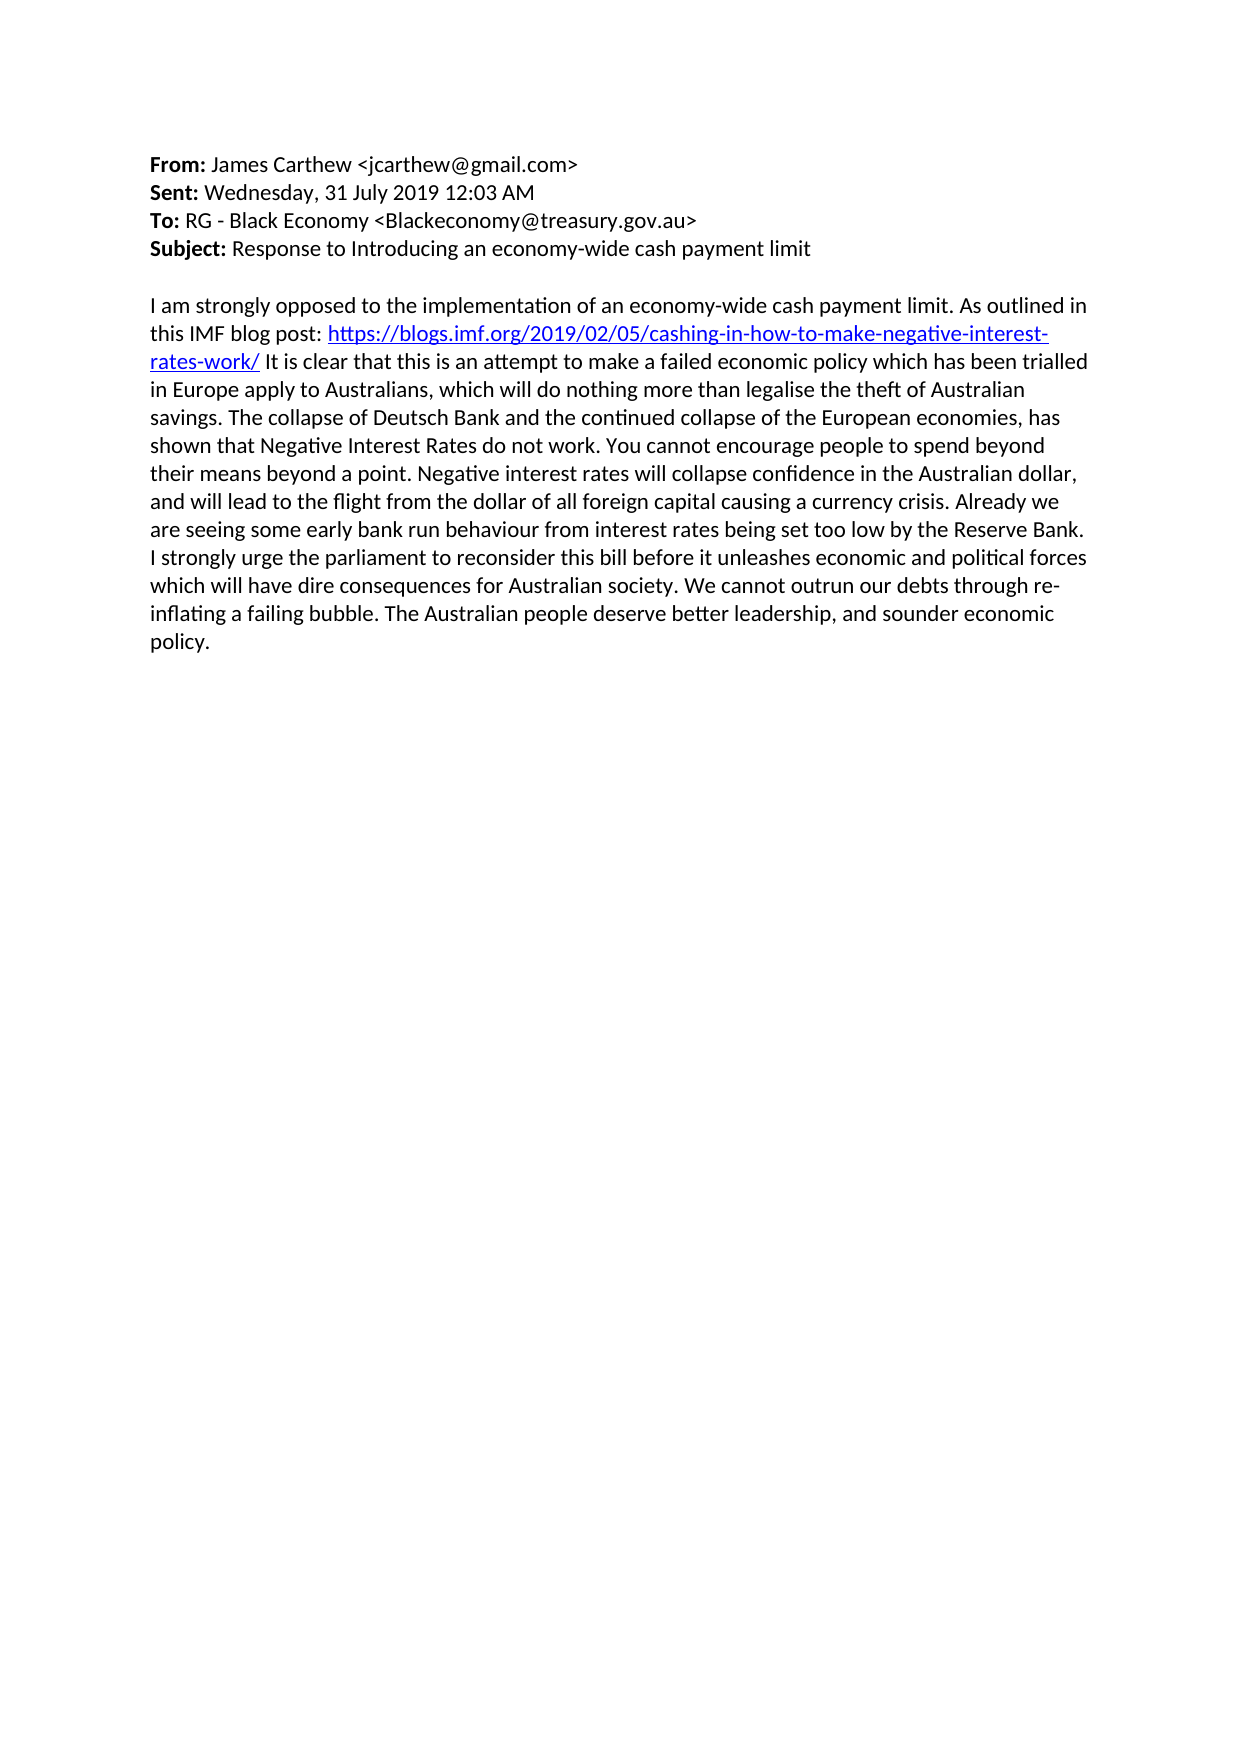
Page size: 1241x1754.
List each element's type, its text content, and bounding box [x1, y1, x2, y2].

text From: James Carthew <jcarthew@gmail.com> Sent: Wednesday, 31 July 2019 12:03 AM To: RG - Black Economy <Blackeconomy@treasury.gov.au> Subject: Response to Introducing an economy-wide cash payment limit [150, 150, 1090, 262]
text I am strongly opposed to the implementation of an economy-wide cash payment limit. As outlined in this IMF blog post: https://blogs.imf.org/2019/02/05/cashing-in-how-to-make-negative-interest-rates-work/ It is clear that this is an attempt to make a failed economic policy which has been trialled in Europe apply to Australians, which will do nothing more than legalise the theft of Australian savings. The collapse of Deutsch Bank and the continued collapse of the European economies, has shown that Negative Interest Rates do not work. You cannot encourage people to spend beyond their means beyond a point. Negative interest rates will collapse confidence in the Australian dollar, and will lead to the flight from the dollar of all foreign capital causing a currency crisis. Already we are seeing some early bank run behaviour from interest rates being set too low by the Reserve Bank. I strongly urge the parliament to reconsider this bill before it unleashes economic and political forces which will have dire consequences for Australian society. We cannot outrun our debts through re-inflating a failing bubble. The Australian people deserve better leadership, and sounder economic policy. [150, 291, 1090, 655]
